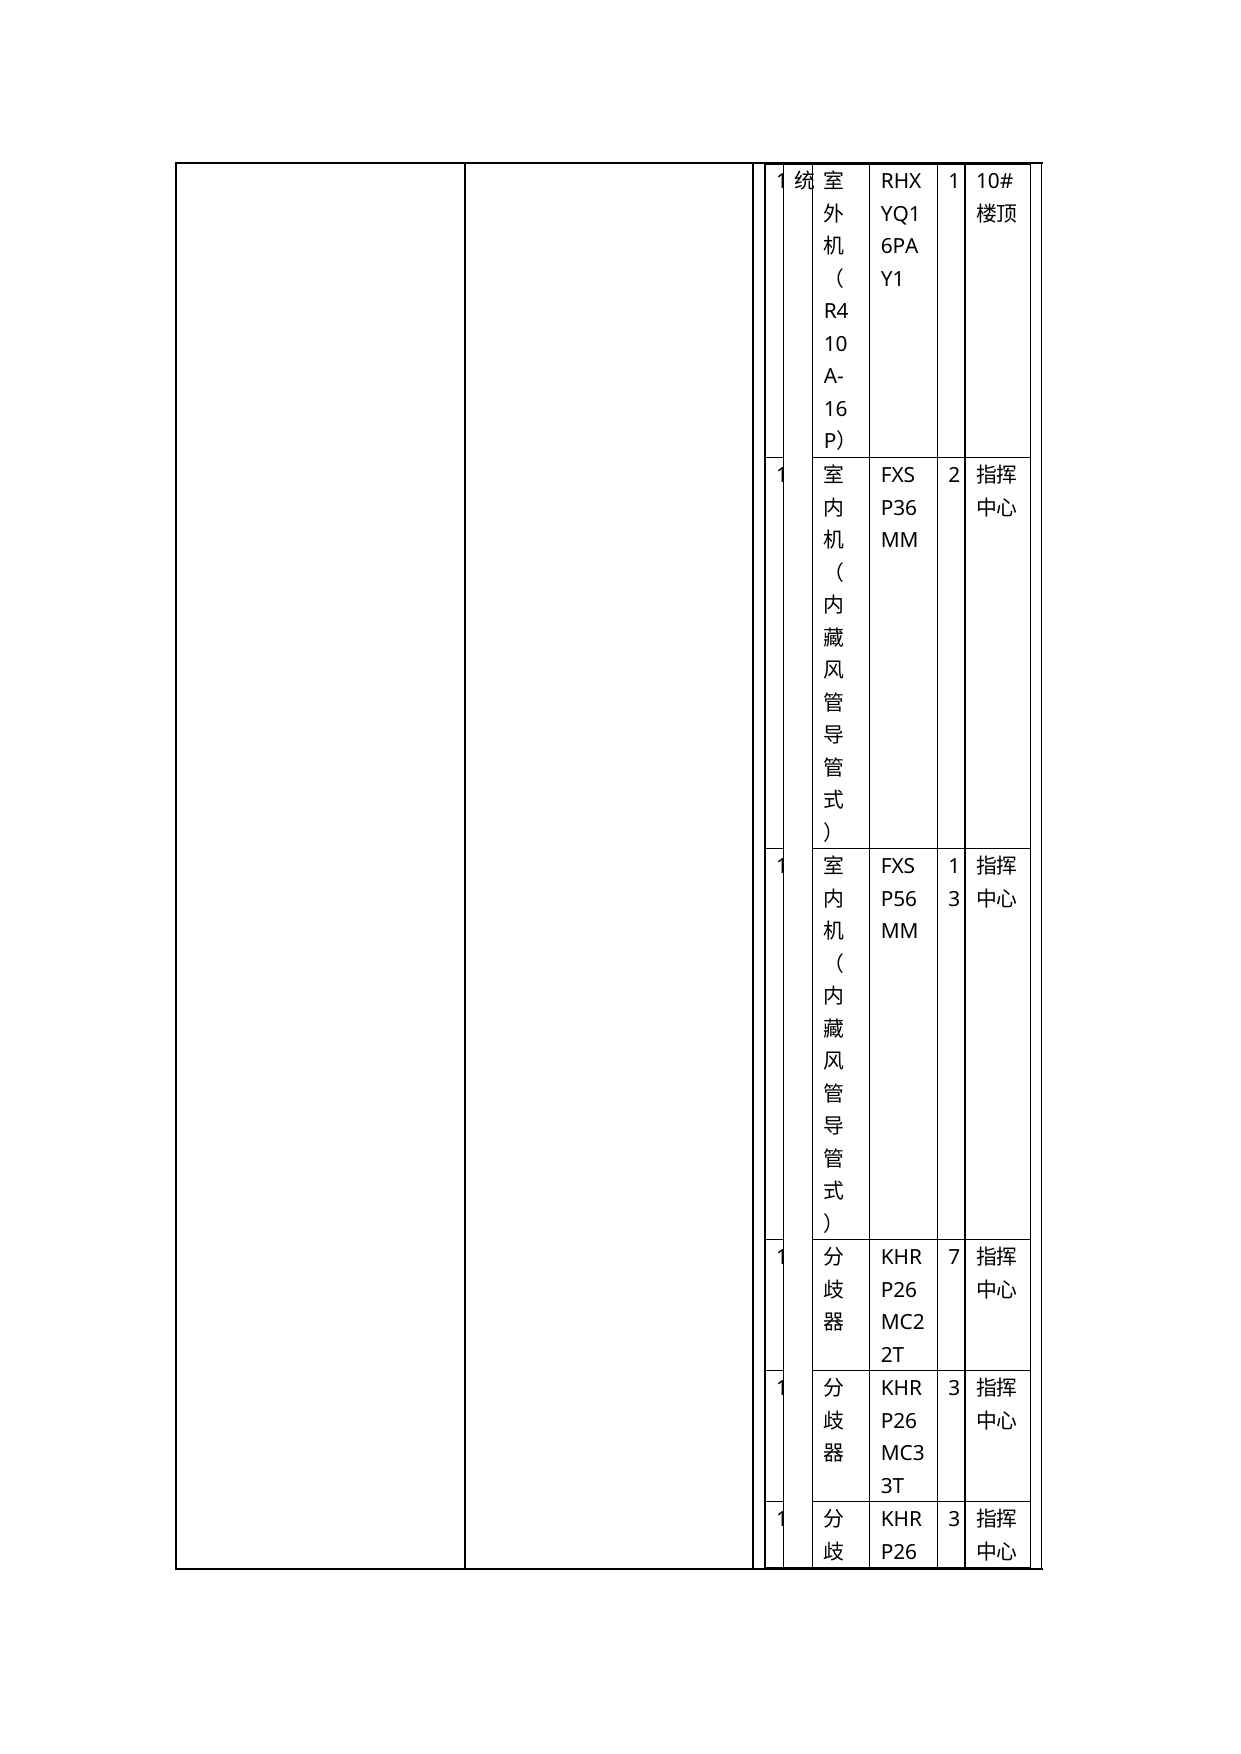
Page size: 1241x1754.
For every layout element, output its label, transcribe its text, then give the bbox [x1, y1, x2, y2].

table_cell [966, 849, 1030, 1239]
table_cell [966, 165, 1030, 457]
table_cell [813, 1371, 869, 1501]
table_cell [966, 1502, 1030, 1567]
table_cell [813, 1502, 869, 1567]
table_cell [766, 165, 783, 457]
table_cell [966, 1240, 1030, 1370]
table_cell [870, 165, 937, 457]
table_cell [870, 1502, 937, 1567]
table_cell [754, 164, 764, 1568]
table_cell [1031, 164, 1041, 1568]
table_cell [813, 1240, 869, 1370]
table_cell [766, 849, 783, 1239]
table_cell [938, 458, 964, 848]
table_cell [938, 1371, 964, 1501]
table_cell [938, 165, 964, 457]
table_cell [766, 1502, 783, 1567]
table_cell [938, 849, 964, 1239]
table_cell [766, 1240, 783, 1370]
table_cell [177, 164, 464, 1568]
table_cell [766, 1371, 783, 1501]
table_cell 2 [466, 164, 752, 1568]
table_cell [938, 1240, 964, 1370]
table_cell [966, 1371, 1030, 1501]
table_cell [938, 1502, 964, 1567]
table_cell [870, 849, 937, 1239]
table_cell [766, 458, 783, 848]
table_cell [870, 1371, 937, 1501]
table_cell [813, 165, 869, 457]
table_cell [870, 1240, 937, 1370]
